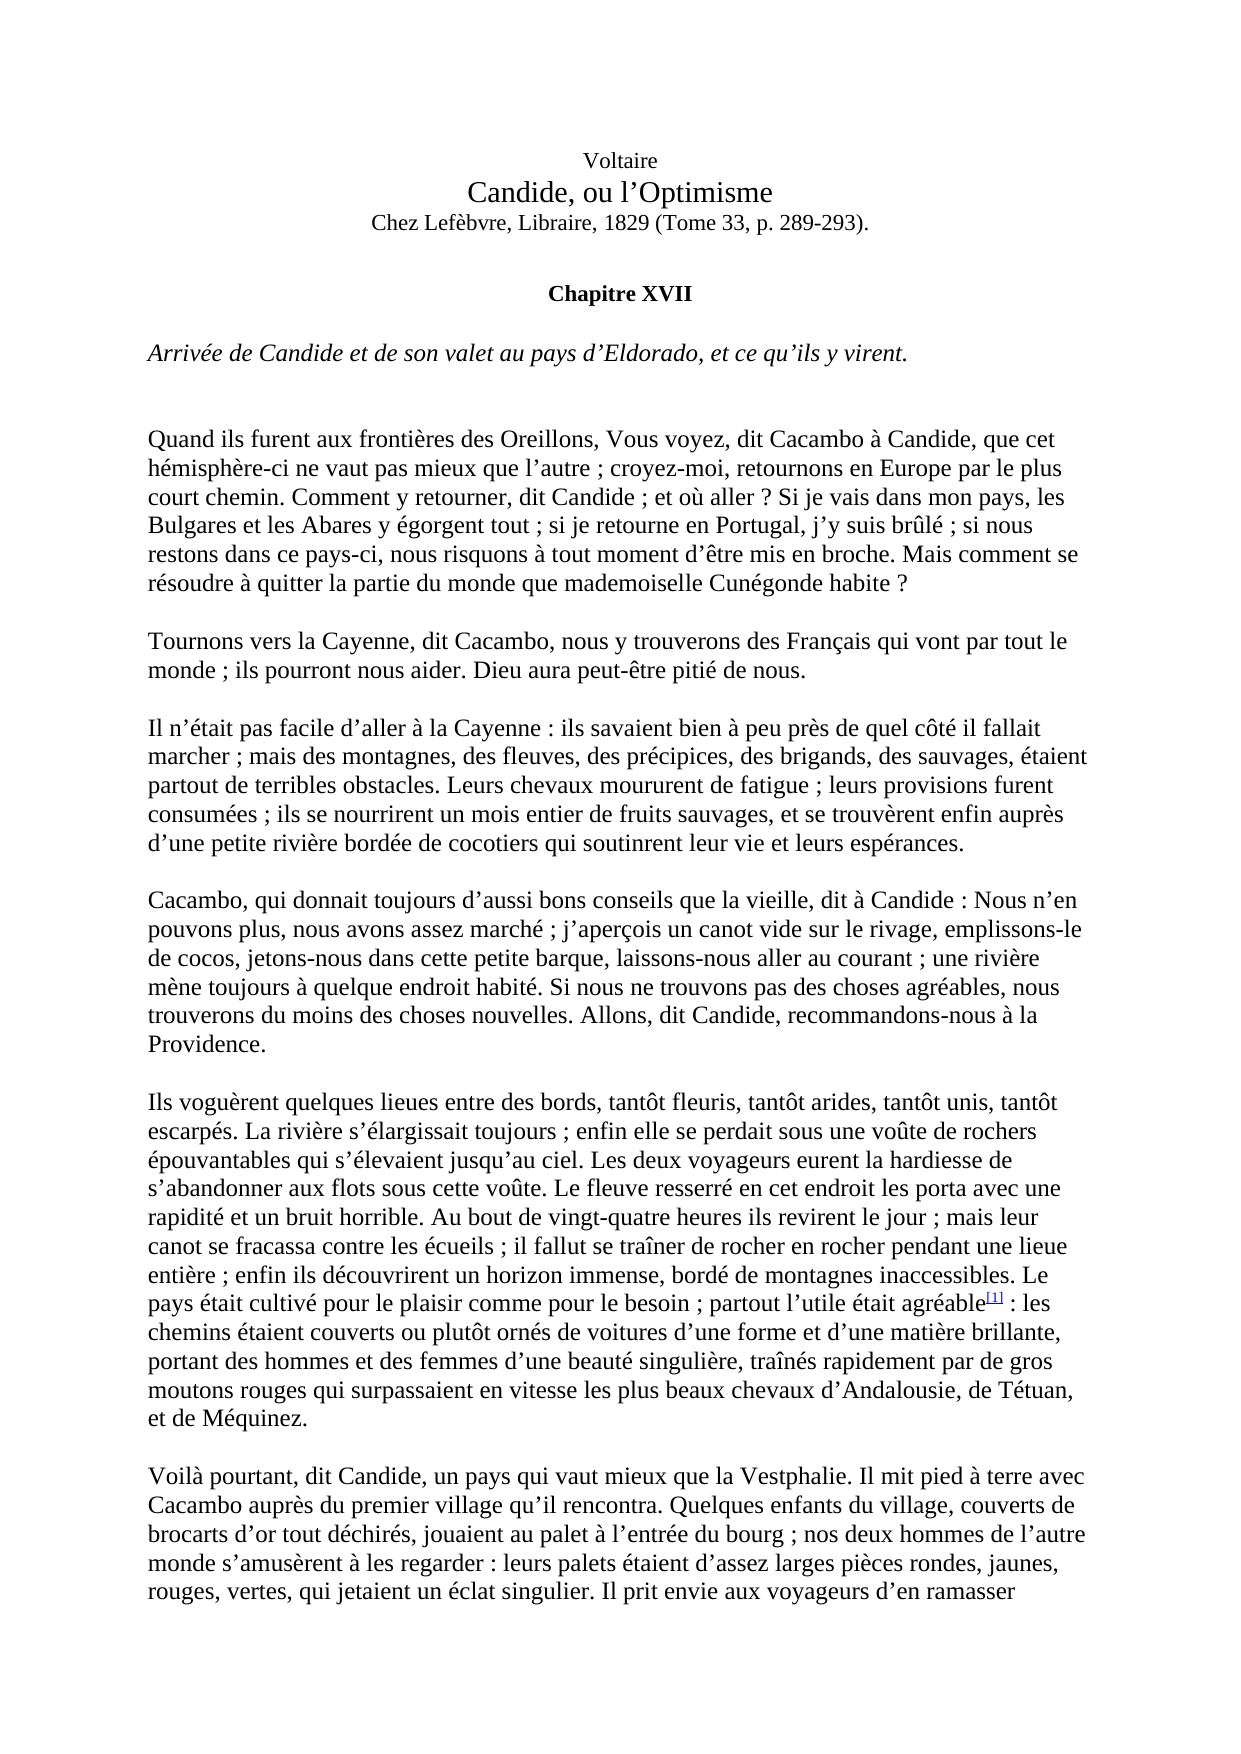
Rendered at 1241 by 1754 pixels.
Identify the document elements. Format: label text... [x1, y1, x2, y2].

text Chez Lefèbvre, Libraire, 1829 (Tome 33, p. 289-293). [148, 209, 1093, 235]
text Quand ils furent aux frontières des Oreillons, Vous voyez, dit Cacambo à Candide, que cet hémisphère-ci ne vaut pas mieux que l’autre ; croyez-moi, retournons en Europe par le plus court chemin. Comment y retourner, dit Candide ; et où aller ? Si je vais dans mon pays, les Bulgares et les Abares y égorgent tout ; si je retourne en Portugal, j’y suis brûlé ; si nous restons dans ce pays-ci, nous risquons à tout moment d’être mis en broche. Mais comment se résoudre à quitter la partie du monde que mademoiselle Cunégonde habite ? [148, 396, 1093, 597]
text Arrivée de Candide et de son valet au pays d’Eldorado, et ce qu’ils y virent. [148, 338, 1093, 366]
text Il n’était pas facile d’aller à la Cayenne : ils savaient bien à peu près de quel côté il fallait marcher ; mais des montagnes, des fleuves, des précipices, des brigands, des sauvages, étaient partout de terribles obstacles. Leurs chevaux moururent de fatigue ; leurs provisions furent consumées ; ils se nourrirent un mois entier de fruits sauvages, et se trouvèrent enfin auprès d’une petite rivière bordée de cocotiers qui soutinrent leur vie et leurs espérances. [148, 713, 1093, 856]
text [148, 1461, 1093, 1605]
text Candide, ou l’Optimisme [148, 174, 1093, 209]
text Chapitre XVII [148, 280, 1093, 306]
text Ils voguèrent quelques lieues entre des bords, tantôt fleuris, tantôt arides, tantôt unis, tantôt escarpés. La rivière s’élargissait toujours ; enfin elle se perdait sous une voûte de rochers épouvantables qui s’élevaient jusqu’au ciel. Les deux voyageurs eurent la hardiesse de s’abandonner aux flots sous cette voûte. Le fleuve resserré en cet endroit les porta avec une rapidité et un bruit horrible. Au bout de vingt-quatre heures ils revirent le jour ; mais leur canot se fracassa contre les écueils ; il fallut se traîner de rocher en rocher pendant une lieue entière ; enfin ils découvrirent un horizon immense, bordé de montagnes inaccessibles. Le pays était cultivé pour le plaisir comme pour le besoin ; partout l’utile était agréable[1] : les chemins étaient couverts ou plutôt ornés de voitures d’une forme et d’une matière brillante, portant des hommes et des femmes d’une beauté singulière, traînés rapidement par de gros moutons rouges qui surpassaient en vitesse les plus beaux chevaux d’Andalousie, de Tétuan, et de Méquinez. [148, 1087, 1093, 1432]
text Voltaire [148, 148, 1093, 174]
text Tournons vers la Cayenne, dit Cacambo, nous y trouverons des Français qui vont par tout le monde ; ils pourront nous aider. Dieu aura peut-être pitié de nous. [148, 626, 1093, 683]
text Cacambo, qui donnait toujours d’aussi bons conseils que la vieille, dit à Candide : Nous n’en pouvons plus, nous avons assez marché ; j’aperçois un canot vide sur le rivage, emplissons-le de cocos, jetons-nous dans cette petite barque, laissons-nous aller au courant ; une rivière mène toujours à quelque endroit habité. Si nous ne trouvons pas des choses agréables, nous trouverons du moins des choses nouvelles. Allons, dit Candide, recommandons-nous à la Providence. [148, 886, 1093, 1058]
